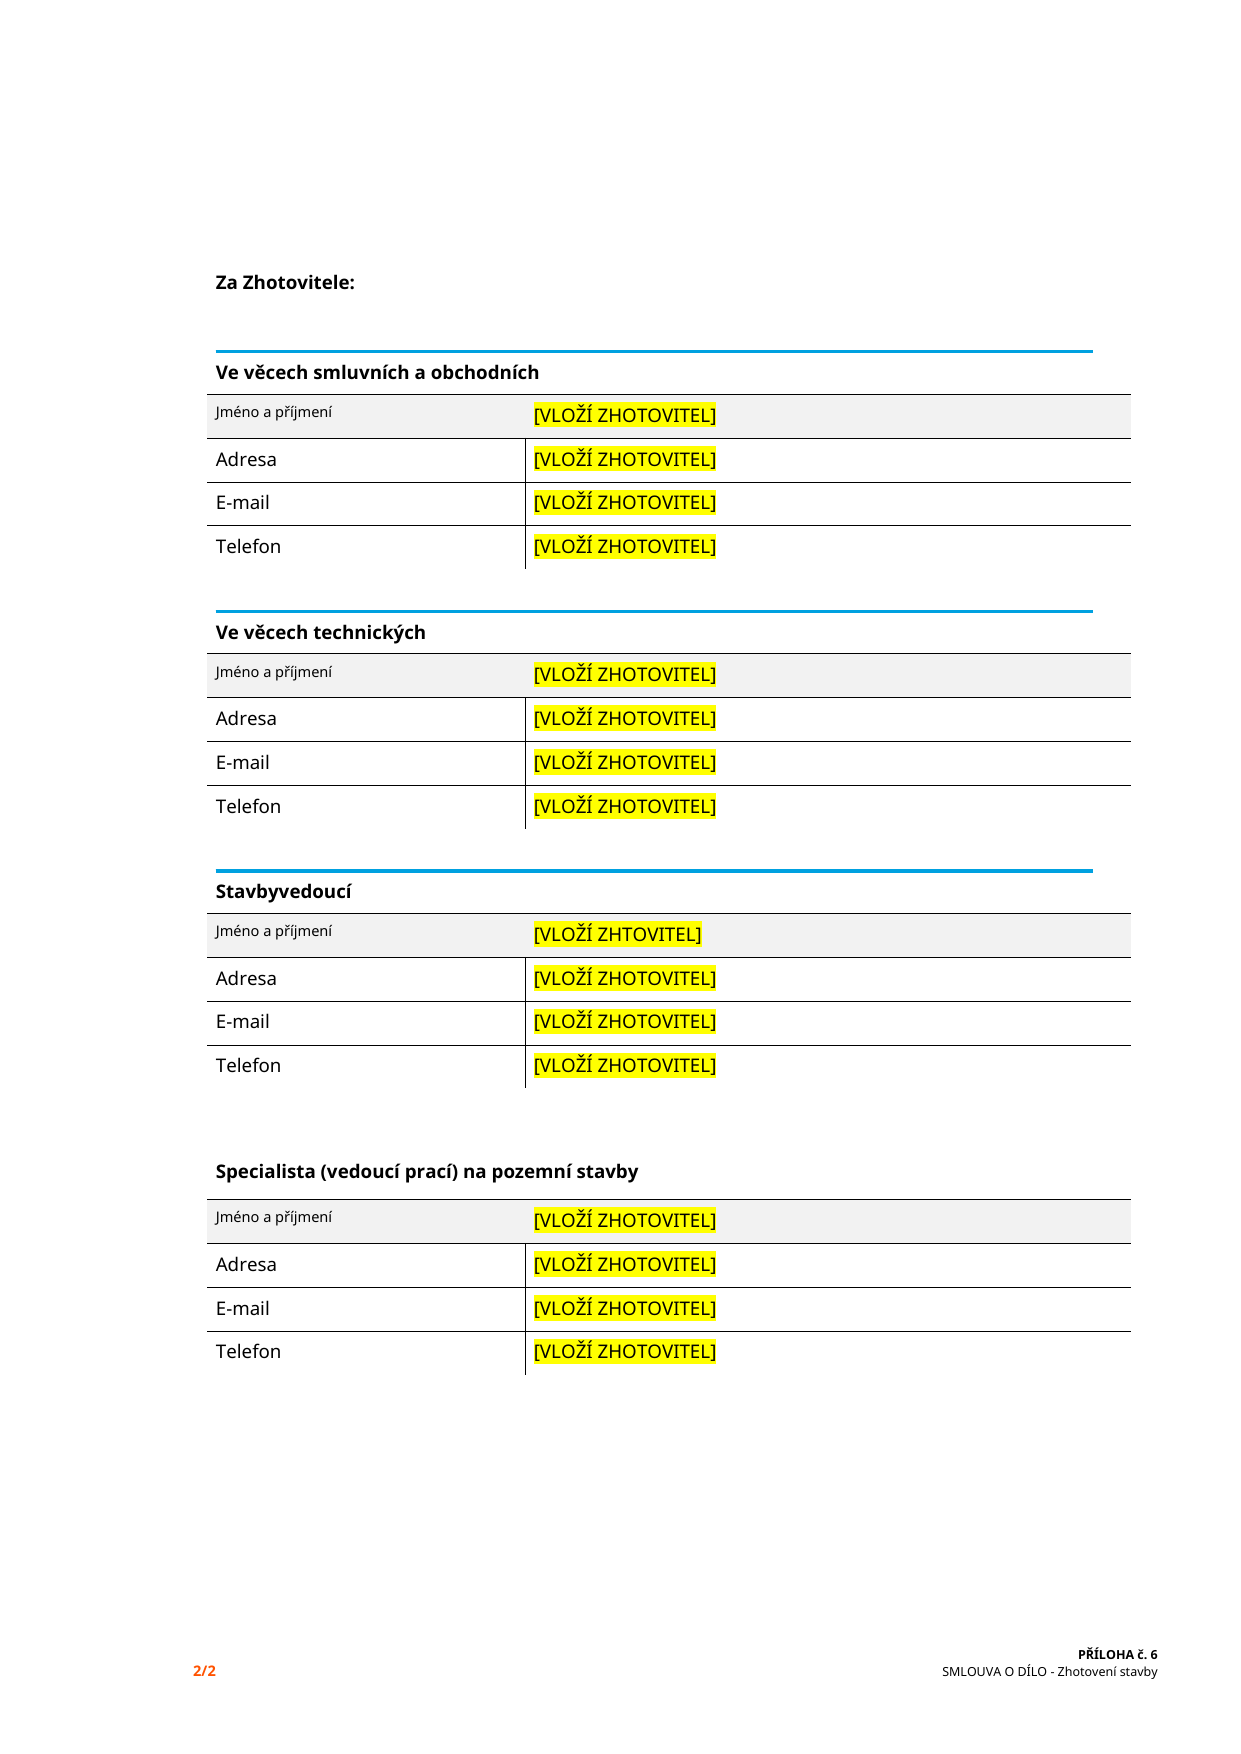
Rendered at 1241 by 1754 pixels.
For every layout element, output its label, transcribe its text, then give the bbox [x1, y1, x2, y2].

table_header Jméno a příjmení [207, 395, 526, 438]
table_cell [VLOŽÍ ZHOTOVITEL] [526, 958, 1131, 1001]
table_cell E-mail [207, 483, 525, 525]
table_header Jméno a příjmení [207, 654, 526, 697]
table_cell Telefon [207, 1046, 525, 1088]
text Ve věcech technických [216, 613, 1093, 644]
table_cell [VLOŽÍ ZHOTOVITEL] [526, 1002, 1131, 1044]
table_cell E-mail [207, 742, 525, 785]
table_cell [VLOŽÍ ZHOTOVITEL] [526, 1288, 1131, 1331]
table_cell Adresa [207, 439, 525, 481]
table_cell [VLOŽÍ ZHOTOVITEL] [526, 742, 1131, 785]
table_cell [VLOŽÍ ZHOTOVITEL] [526, 526, 1131, 569]
table_cell [VLOŽÍ ZHOTOVITEL] [526, 1244, 1131, 1287]
table_header Jméno a příjmení [207, 914, 526, 957]
table_cell E-mail [207, 1288, 525, 1331]
table_header [VLOŽÍ ZHTOVITEL] [526, 914, 1131, 957]
table_cell Adresa [207, 698, 525, 741]
text Za Zhotovitele: [216, 269, 1093, 294]
list Specialista (vedoucí prací) na pozemní stavby [216, 1158, 1093, 1184]
table_cell Telefon [207, 526, 525, 569]
text Stavbyvedoucí [216, 873, 1093, 904]
table_header [VLOŽÍ ZHOTOVITEL] [526, 395, 1131, 438]
table_header [VLOŽÍ ZHOTOVITEL] [526, 654, 1131, 697]
table_cell [VLOŽÍ ZHOTOVITEL] [526, 698, 1131, 741]
table_cell [VLOŽÍ ZHOTOVITEL] [526, 1332, 1131, 1374]
table_cell [VLOŽÍ ZHOTOVITEL] [526, 1046, 1131, 1088]
table_header Jméno a příjmení [207, 1200, 526, 1243]
table_cell Adresa [207, 1244, 525, 1287]
table_cell E-mail [207, 1002, 525, 1044]
table_cell Telefon [207, 786, 525, 829]
table_header [VLOŽÍ ZHOTOVITEL] [526, 1200, 1131, 1243]
text Ve věcech smluvních a obchodních [216, 353, 1093, 385]
table_cell [VLOŽÍ ZHOTOVITEL] [526, 786, 1131, 829]
table_cell [VLOŽÍ ZHOTOVITEL] [526, 483, 1131, 525]
table_cell [VLOŽÍ ZHOTOVITEL] [526, 439, 1131, 481]
table_cell Adresa [207, 958, 525, 1001]
table_cell Telefon [207, 1332, 525, 1374]
